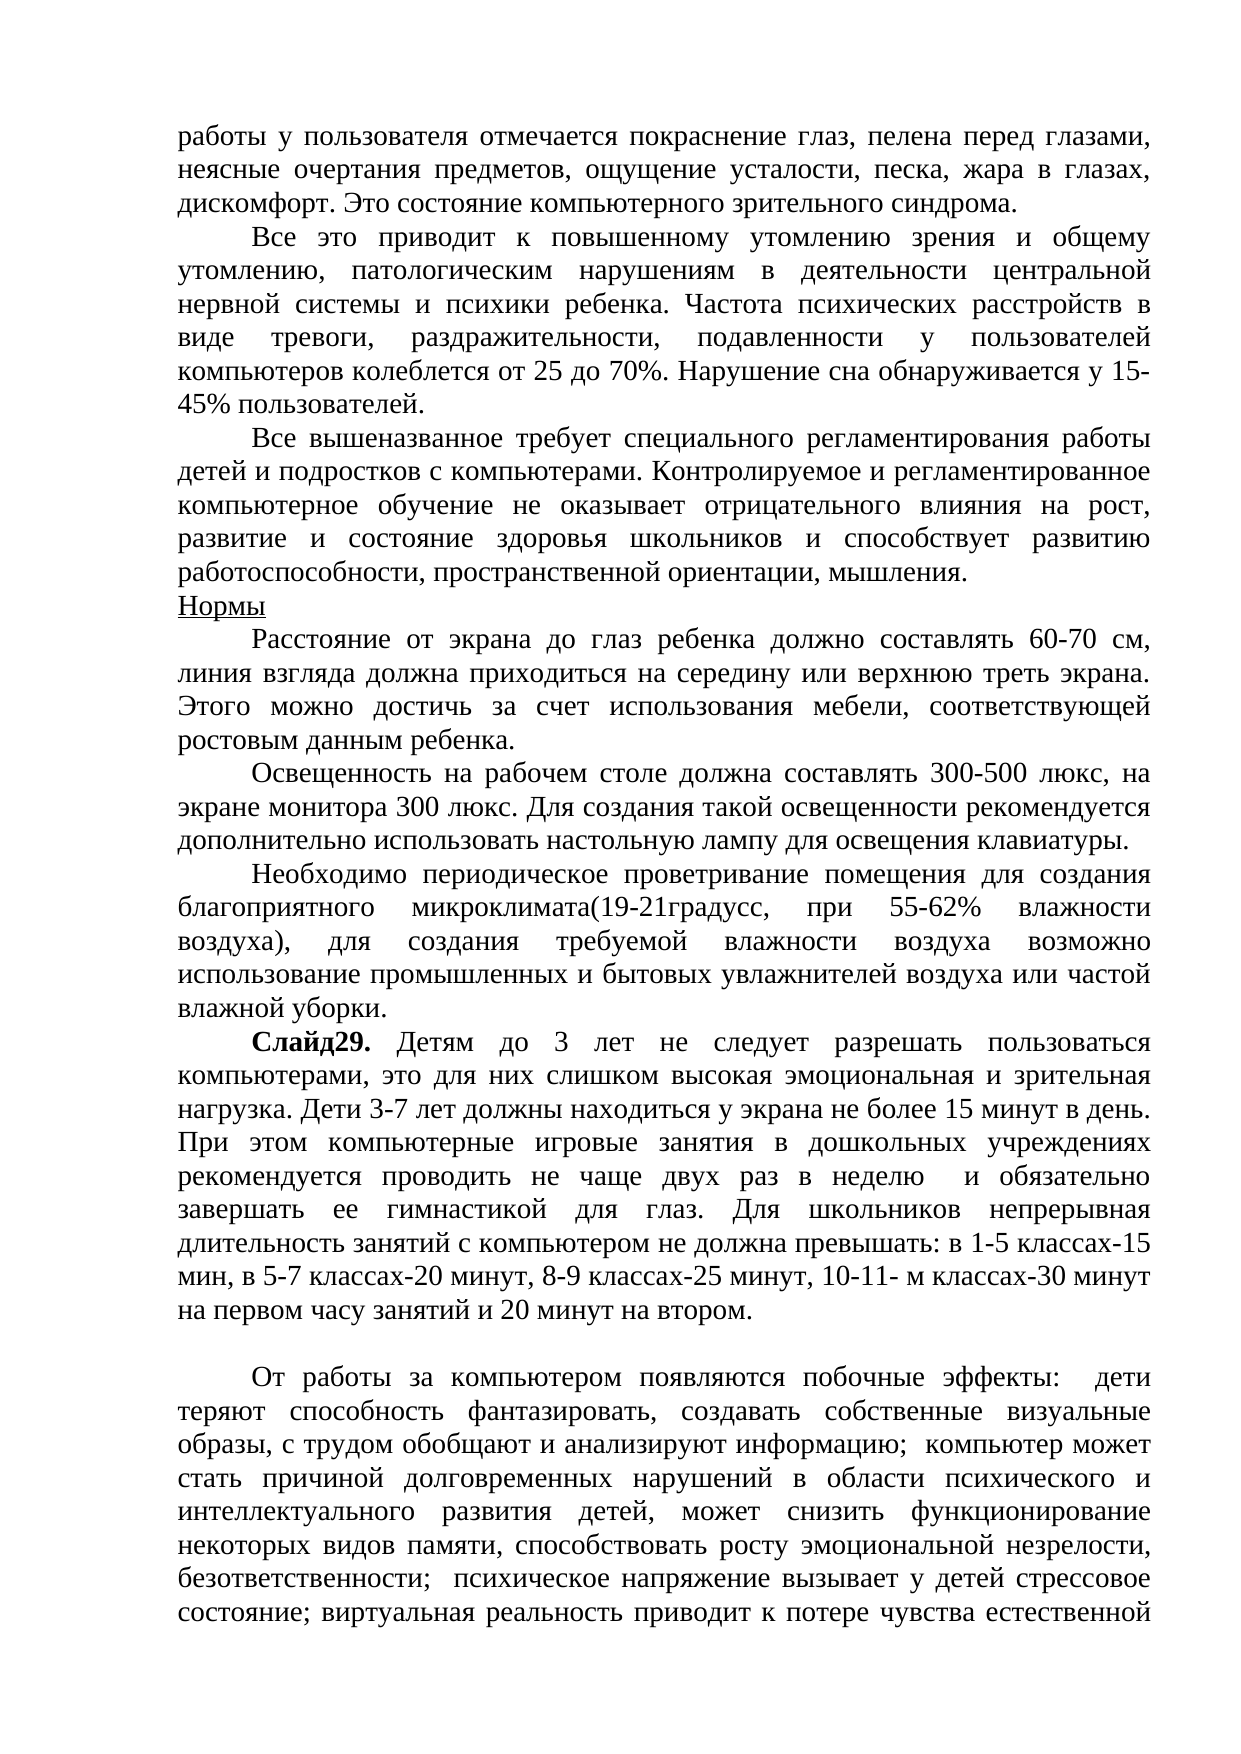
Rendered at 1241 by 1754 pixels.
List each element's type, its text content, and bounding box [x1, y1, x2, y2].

text Нормы [177, 588, 1152, 621]
text Все это приводит к повышенному утомлению зрения и общему утомлению, патологическим нарушениям в деятельности центральной нервной системы и психики ребенка. Частота психических расстройств в виде тревоги, раздражительности, подавленности у пользователей компьютеров колеблется от 25 до 70%. Нарушение сна обнаруживается у 15-45% пользователей. [177, 219, 1152, 420]
text Все вышеназванное требует специального регламентирования работы детей и подростков с компьютерами. Контролируемое и регламентированное компьютерное обучение не оказывает отрицательного влияния на рост, развитие и состояние здоровья школьников и способствует развитию работоспособности, пространственной ориентации, мышления. [177, 420, 1152, 588]
text Расстояние от экрана до глаз ребенка должно составлять 60-70 см, линия взгляда должна приходиться на середину или верхнюю треть экрана. Этого можно достичь за счет использования мебели, соответствующей ростовым данным ребенка. [177, 621, 1152, 755]
text Слайд29. Детям до 3 лет не следует разрешать пользоваться компьютерами, это для них слишком высокая эмоциональная и зрительная нагрузка. Дети 3-7 лет должны находиться у экрана не более 15 минут в день. При этом компьютерные игровые занятия в дошкольных учреждениях рекомендуется проводить не чаще двух раз в неделю и обязательно завершать ее гимнастикой для глаз. Для школьников непрерывная длительность занятий с компьютером не должна превышать: в 1-5 классах-15 мин, в 5-7 классах-20 минут, 8-9 классах-25 минут, 10-11- м классах-30 минут на первом часу занятий и 20 минут на втором. [177, 1024, 1152, 1326]
text Освещенность на рабочем столе должна составлять 300-500 люкс, на экране монитора 300 люкс. Для создания такой освещенности рекомендуется дополнительно использовать настольную лампу для освещения клавиатуры. [177, 755, 1152, 856]
text Необходимо периодическое проветривание помещения для создания благоприятного микроклимата(19-21градусс, при 55-62% влажности воздуха), для создания требуемой влажности воздуха возможно использование промышленных и бытовых увлажнителей воздуха или частой влажной уборки. [177, 856, 1152, 1024]
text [177, 118, 1152, 219]
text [177, 1359, 1152, 1627]
